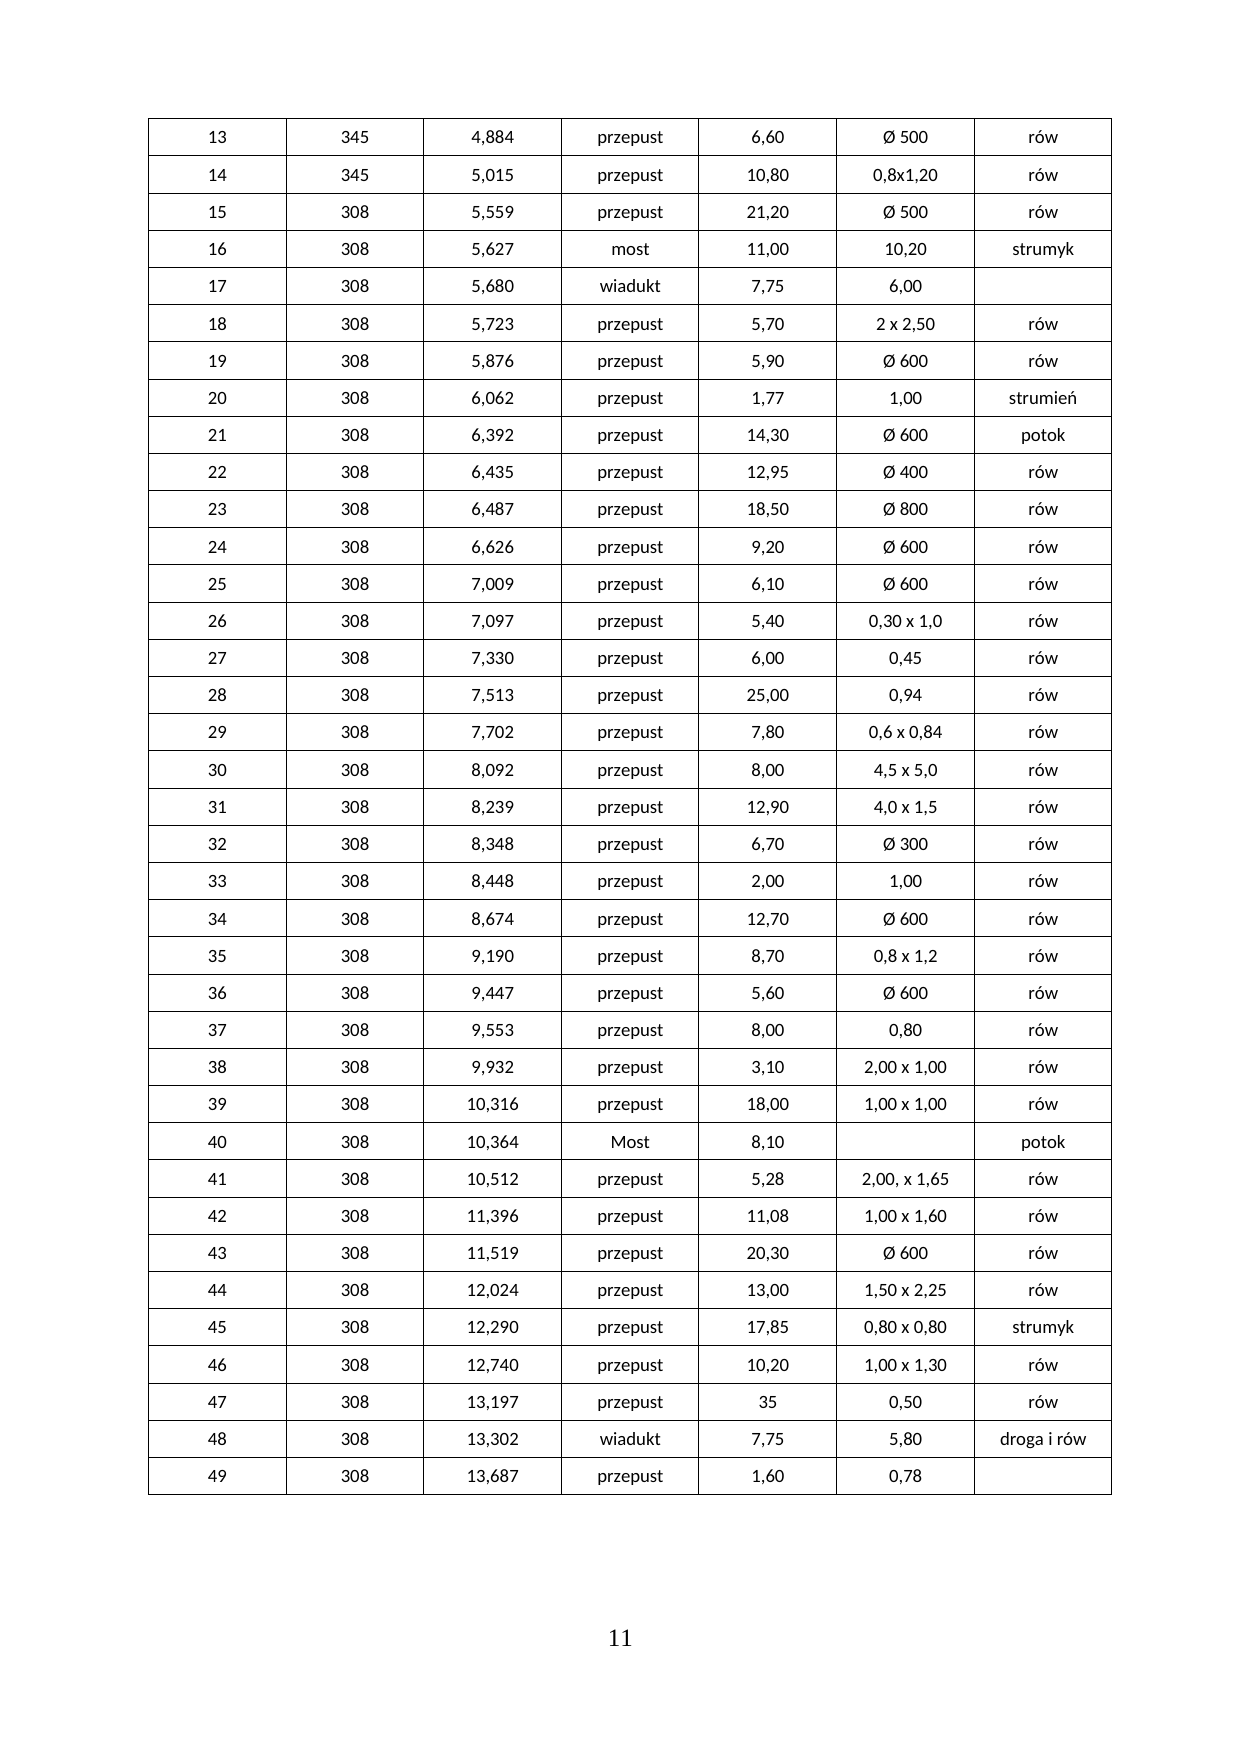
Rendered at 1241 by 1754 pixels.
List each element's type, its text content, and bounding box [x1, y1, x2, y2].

table_cell 13,687 [424, 1458, 561, 1494]
table_cell 5,28 [699, 1160, 836, 1197]
table_cell 2,00, x 1,65 [837, 1160, 974, 1197]
table_cell 0,45 [837, 640, 974, 676]
table_cell przepust [562, 900, 698, 936]
table_cell 4,884 [424, 119, 561, 155]
table_cell 6,487 [424, 491, 561, 527]
table_cell 20,30 [699, 1235, 836, 1271]
table_cell 9,190 [424, 937, 561, 973]
table_cell 308 [287, 1458, 423, 1494]
table_cell 35 [149, 937, 286, 973]
table_cell rów [975, 1235, 1111, 1271]
table_cell rów [975, 975, 1111, 1011]
table_cell 12,740 [424, 1346, 561, 1382]
table_cell 13,197 [424, 1384, 561, 1420]
table_cell rów [975, 789, 1111, 825]
table_cell 11,396 [424, 1198, 561, 1234]
table_cell przepust [562, 1198, 698, 1234]
table_cell 0,8 x 1,2 [837, 937, 974, 973]
table_cell 41 [149, 1160, 286, 1197]
table_cell 5,60 [699, 975, 836, 1011]
table_cell rów [975, 565, 1111, 602]
table_cell 308 [287, 789, 423, 825]
table_cell 308 [287, 677, 423, 713]
table_cell rów [975, 1012, 1111, 1048]
table_cell droga i rów [975, 1421, 1111, 1457]
table_cell przepust [562, 565, 698, 602]
table_cell rów [975, 1049, 1111, 1085]
table_cell 308 [287, 528, 423, 564]
table_cell potok [975, 1123, 1111, 1159]
table_cell 1,77 [699, 380, 836, 416]
table_cell Ø 600 [837, 565, 974, 602]
table_cell 1,50 x 2,25 [837, 1272, 974, 1308]
table_cell 345 [287, 119, 423, 155]
table_cell przepust [562, 1235, 698, 1271]
table_cell przepust [562, 528, 698, 564]
table_cell 6,062 [424, 380, 561, 416]
table_cell 14,30 [699, 417, 836, 453]
table_cell 38 [149, 1049, 286, 1085]
table_cell 1,00 x 1,00 [837, 1086, 974, 1122]
table_cell 49 [149, 1458, 286, 1494]
table_cell 308 [287, 937, 423, 973]
table_cell 25,00 [699, 677, 836, 713]
table_cell 308 [287, 268, 423, 304]
table_cell 23 [149, 491, 286, 527]
table_cell 0,6 x 0,84 [837, 714, 974, 750]
table_cell 308 [287, 1160, 423, 1197]
table_cell przepust [562, 863, 698, 899]
table_cell 12,95 [699, 454, 836, 490]
table_cell rów [975, 1384, 1111, 1420]
table_cell 308 [287, 603, 423, 639]
table_cell 17,85 [699, 1309, 836, 1345]
table_cell 48 [149, 1421, 286, 1457]
table_cell 15 [149, 194, 286, 230]
table_cell przepust [562, 454, 698, 490]
table_cell 39 [149, 1086, 286, 1122]
table_cell Ø 600 [837, 528, 974, 564]
table_cell 29 [149, 714, 286, 750]
table_cell 7,702 [424, 714, 561, 750]
table_cell 6,626 [424, 528, 561, 564]
table_cell 308 [287, 417, 423, 453]
table_cell 308 [287, 975, 423, 1011]
table_cell 13,00 [699, 1272, 836, 1308]
table_cell potok [975, 417, 1111, 453]
table_cell 2,00 x 1,00 [837, 1049, 974, 1085]
table_cell 26 [149, 603, 286, 639]
table_cell 11,08 [699, 1198, 836, 1234]
table_cell 308 [287, 1384, 423, 1420]
table_cell 308 [287, 305, 423, 341]
table_cell przepust [562, 640, 698, 676]
table_cell 308 [287, 1421, 423, 1457]
table_cell rów [975, 528, 1111, 564]
table_cell Ø 400 [837, 454, 974, 490]
table_cell przepust [562, 1309, 698, 1345]
table_cell przepust [562, 826, 698, 862]
table_cell strumyk [975, 231, 1111, 267]
table_cell 8,00 [699, 1012, 836, 1048]
table_cell przepust [562, 975, 698, 1011]
table_cell 308 [287, 1346, 423, 1382]
table_cell 8,348 [424, 826, 561, 862]
table_cell 308 [287, 454, 423, 490]
table_cell 308 [287, 1123, 423, 1159]
table_cell Ø 600 [837, 417, 974, 453]
table_cell Most [562, 1123, 698, 1159]
table_cell 1,00 [837, 380, 974, 416]
table_cell przepust [562, 1160, 698, 1197]
table_cell 345 [287, 156, 423, 192]
table_cell most [562, 231, 698, 267]
table_cell 27 [149, 640, 286, 676]
table_cell 33 [149, 863, 286, 899]
table_cell 8,448 [424, 863, 561, 899]
table_cell 308 [287, 342, 423, 378]
table_cell Ø 600 [837, 900, 974, 936]
table_cell 5,015 [424, 156, 561, 192]
table_cell rów [975, 603, 1111, 639]
table_cell 9,932 [424, 1049, 561, 1085]
table_cell 20 [149, 380, 286, 416]
table_cell 42 [149, 1198, 286, 1234]
table_cell 13 [149, 119, 286, 155]
table_cell 37 [149, 1012, 286, 1048]
table_cell 0,50 [837, 1384, 974, 1420]
table_cell 8,00 [699, 751, 836, 787]
table_cell 5,559 [424, 194, 561, 230]
table_cell 10,20 [837, 231, 974, 267]
table_cell przepust [562, 603, 698, 639]
table_cell 12,290 [424, 1309, 561, 1345]
table_cell 308 [287, 640, 423, 676]
table_cell Ø 500 [837, 119, 974, 155]
table_cell 5,70 [699, 305, 836, 341]
table_cell 11,519 [424, 1235, 561, 1271]
table_cell 21,20 [699, 194, 836, 230]
table_cell 45 [149, 1309, 286, 1345]
table_cell wiadukt [562, 1421, 698, 1457]
table_cell 7,513 [424, 677, 561, 713]
table_cell rów [975, 1198, 1111, 1234]
table_cell 0,30 x 1,0 [837, 603, 974, 639]
table_cell 35 [699, 1384, 836, 1420]
table_cell 308 [287, 1235, 423, 1271]
table_cell rów [975, 900, 1111, 936]
table_cell 308 [287, 1086, 423, 1122]
table_cell rów [975, 305, 1111, 341]
table_cell rów [975, 714, 1111, 750]
table_cell 5,627 [424, 231, 561, 267]
table_cell 7,330 [424, 640, 561, 676]
table_cell 18,00 [699, 1086, 836, 1122]
table_cell przepust [562, 751, 698, 787]
table_cell rów [975, 677, 1111, 713]
table_cell 308 [287, 863, 423, 899]
table_cell przepust [562, 1086, 698, 1122]
table_cell 19 [149, 342, 286, 378]
table_cell 5,90 [699, 342, 836, 378]
table_cell rów [975, 826, 1111, 862]
table_cell 308 [287, 194, 423, 230]
table_cell 0,8x1,20 [837, 156, 974, 192]
table_cell Ø 800 [837, 491, 974, 527]
table_cell rów [975, 1160, 1111, 1197]
table_cell rów [975, 119, 1111, 155]
table_cell 8,239 [424, 789, 561, 825]
table_cell 308 [287, 565, 423, 602]
table_cell 4,0 x 1,5 [837, 789, 974, 825]
table_cell 28 [149, 677, 286, 713]
table_cell Ø 600 [837, 342, 974, 378]
table_cell 1,60 [699, 1458, 836, 1494]
table_cell 308 [287, 231, 423, 267]
table_cell rów [975, 1086, 1111, 1122]
table_cell Ø 600 [837, 975, 974, 1011]
table_cell Ø 300 [837, 826, 974, 862]
table_cell Ø 600 [837, 1235, 974, 1271]
table_cell 14 [149, 156, 286, 192]
table_cell 308 [287, 1272, 423, 1308]
table_cell rów [975, 491, 1111, 527]
table_cell 47 [149, 1384, 286, 1420]
table_cell 11,00 [699, 231, 836, 267]
table_cell [837, 1123, 974, 1159]
table_cell 308 [287, 1012, 423, 1048]
table_cell przepust [562, 677, 698, 713]
table_cell rów [975, 342, 1111, 378]
table_cell 10,20 [699, 1346, 836, 1382]
table_cell 308 [287, 714, 423, 750]
table_cell 12,90 [699, 789, 836, 825]
table_cell 8,092 [424, 751, 561, 787]
table_cell 6,392 [424, 417, 561, 453]
table_cell 21 [149, 417, 286, 453]
table_cell 5,876 [424, 342, 561, 378]
table_cell Ø 500 [837, 194, 974, 230]
table_cell rów [975, 194, 1111, 230]
table_cell przepust [562, 1012, 698, 1048]
table_cell 5,723 [424, 305, 561, 341]
table_cell 30 [149, 751, 286, 787]
table_cell 43 [149, 1235, 286, 1271]
table_cell przepust [562, 491, 698, 527]
table_cell 10,316 [424, 1086, 561, 1122]
table_cell 5,680 [424, 268, 561, 304]
table_cell 8,10 [699, 1123, 836, 1159]
table_cell 9,553 [424, 1012, 561, 1048]
table_cell rów [975, 1346, 1111, 1382]
table_cell 2 x 2,50 [837, 305, 974, 341]
table_cell 6,435 [424, 454, 561, 490]
table_cell 0,94 [837, 677, 974, 713]
table_cell 10,80 [699, 156, 836, 192]
table_cell 5,80 [837, 1421, 974, 1457]
table_cell 0,78 [837, 1458, 974, 1494]
table_cell 4,5 x 5,0 [837, 751, 974, 787]
table_cell 6,10 [699, 565, 836, 602]
table_cell rów [975, 751, 1111, 787]
table_cell rów [975, 863, 1111, 899]
table_cell 308 [287, 380, 423, 416]
table_cell 0,80 [837, 1012, 974, 1048]
table_cell 308 [287, 491, 423, 527]
table_cell 12,70 [699, 900, 836, 936]
table_cell 24 [149, 528, 286, 564]
table_cell 34 [149, 900, 286, 936]
table_cell 44 [149, 1272, 286, 1308]
table_cell 308 [287, 826, 423, 862]
table_cell przepust [562, 119, 698, 155]
table_cell 308 [287, 900, 423, 936]
table_cell przepust [562, 305, 698, 341]
table_cell 31 [149, 789, 286, 825]
table_cell przepust [562, 937, 698, 973]
table_cell przepust [562, 1346, 698, 1382]
table_cell [975, 1458, 1111, 1494]
table_cell 32 [149, 826, 286, 862]
table_cell przepust [562, 1458, 698, 1494]
table_cell 12,024 [424, 1272, 561, 1308]
table_cell 16 [149, 231, 286, 267]
table_cell 6,70 [699, 826, 836, 862]
table_cell 6,60 [699, 119, 836, 155]
table_cell przepust [562, 1384, 698, 1420]
table_cell 9,20 [699, 528, 836, 564]
table_cell przepust [562, 417, 698, 453]
table_cell przepust [562, 194, 698, 230]
table_cell 18 [149, 305, 286, 341]
table_cell 3,10 [699, 1049, 836, 1085]
table_cell rów [975, 937, 1111, 973]
table_cell przepust [562, 156, 698, 192]
table_cell wiadukt [562, 268, 698, 304]
table_cell 7,75 [699, 268, 836, 304]
table_cell 9,447 [424, 975, 561, 1011]
table_cell przepust [562, 380, 698, 416]
table_cell 22 [149, 454, 286, 490]
table_cell 308 [287, 1198, 423, 1234]
table_cell 1,00 x 1,60 [837, 1198, 974, 1234]
table_cell 10,364 [424, 1123, 561, 1159]
table_cell 6,00 [837, 268, 974, 304]
table_cell 25 [149, 565, 286, 602]
table_cell rów [975, 640, 1111, 676]
table_cell rów [975, 1272, 1111, 1308]
table_cell 7,009 [424, 565, 561, 602]
table_cell 5,40 [699, 603, 836, 639]
table_cell 308 [287, 1309, 423, 1345]
table_cell przepust [562, 789, 698, 825]
table_cell 40 [149, 1123, 286, 1159]
table_cell 18,50 [699, 491, 836, 527]
table_cell przepust [562, 1049, 698, 1085]
table_cell 13,302 [424, 1421, 561, 1457]
table_cell 2,00 [699, 863, 836, 899]
table_cell 308 [287, 1049, 423, 1085]
table_cell 7,75 [699, 1421, 836, 1457]
table_cell 1,00 [837, 863, 974, 899]
table_cell 17 [149, 268, 286, 304]
table_cell przepust [562, 1272, 698, 1308]
table_cell 7,80 [699, 714, 836, 750]
table_cell przepust [562, 342, 698, 378]
table_cell rów [975, 454, 1111, 490]
table_cell strumyk [975, 1309, 1111, 1345]
table_cell 8,674 [424, 900, 561, 936]
table_cell 308 [287, 751, 423, 787]
table_cell 10,512 [424, 1160, 561, 1197]
table_cell [975, 268, 1111, 304]
table_cell 6,00 [699, 640, 836, 676]
table_cell 36 [149, 975, 286, 1011]
table_cell przepust [562, 714, 698, 750]
table_cell rów [975, 156, 1111, 192]
table_cell 1,00 x 1,30 [837, 1346, 974, 1382]
table_cell 7,097 [424, 603, 561, 639]
table_cell strumień [975, 380, 1111, 416]
table_cell 8,70 [699, 937, 836, 973]
table_cell 46 [149, 1346, 286, 1382]
table_cell 0,80 x 0,80 [837, 1309, 974, 1345]
